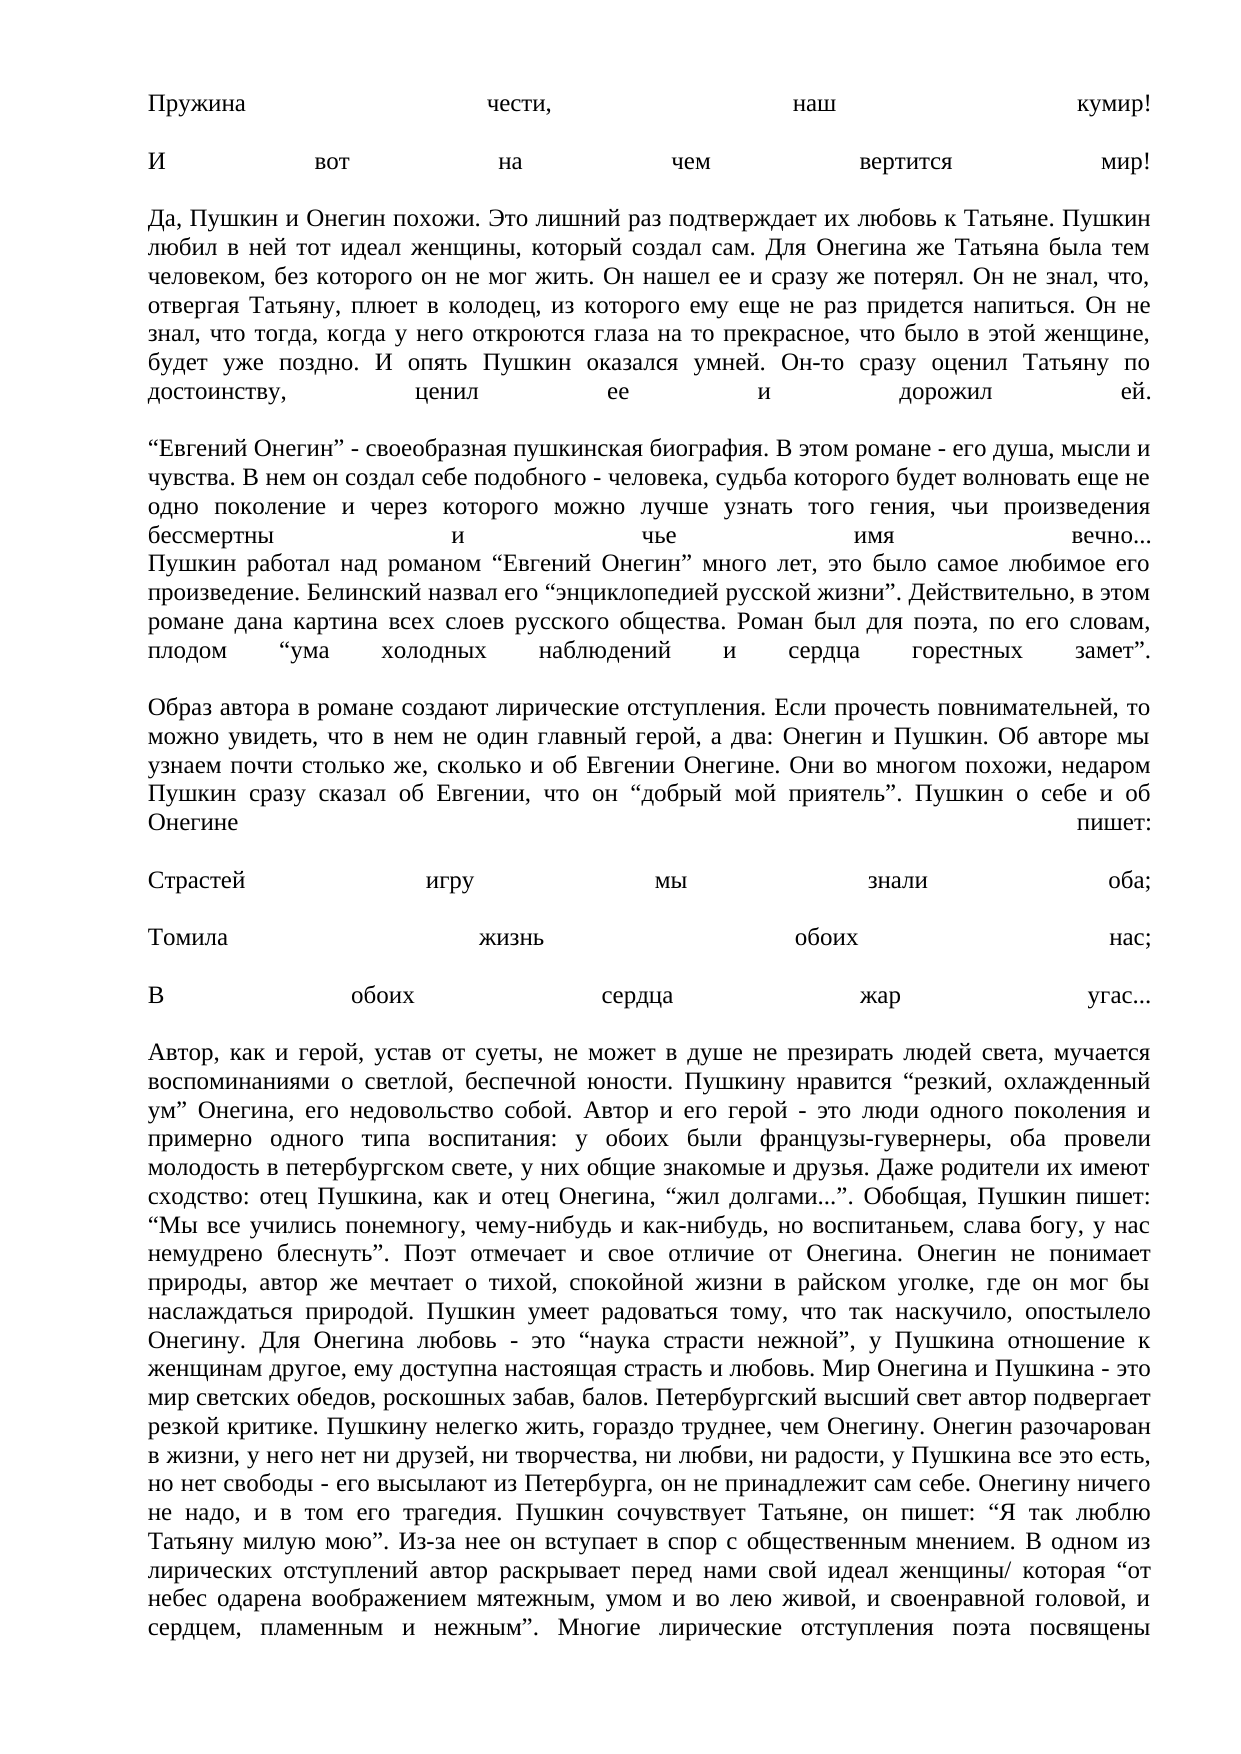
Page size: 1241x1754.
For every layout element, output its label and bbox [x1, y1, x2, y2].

text [148, 88, 1152, 1641]
